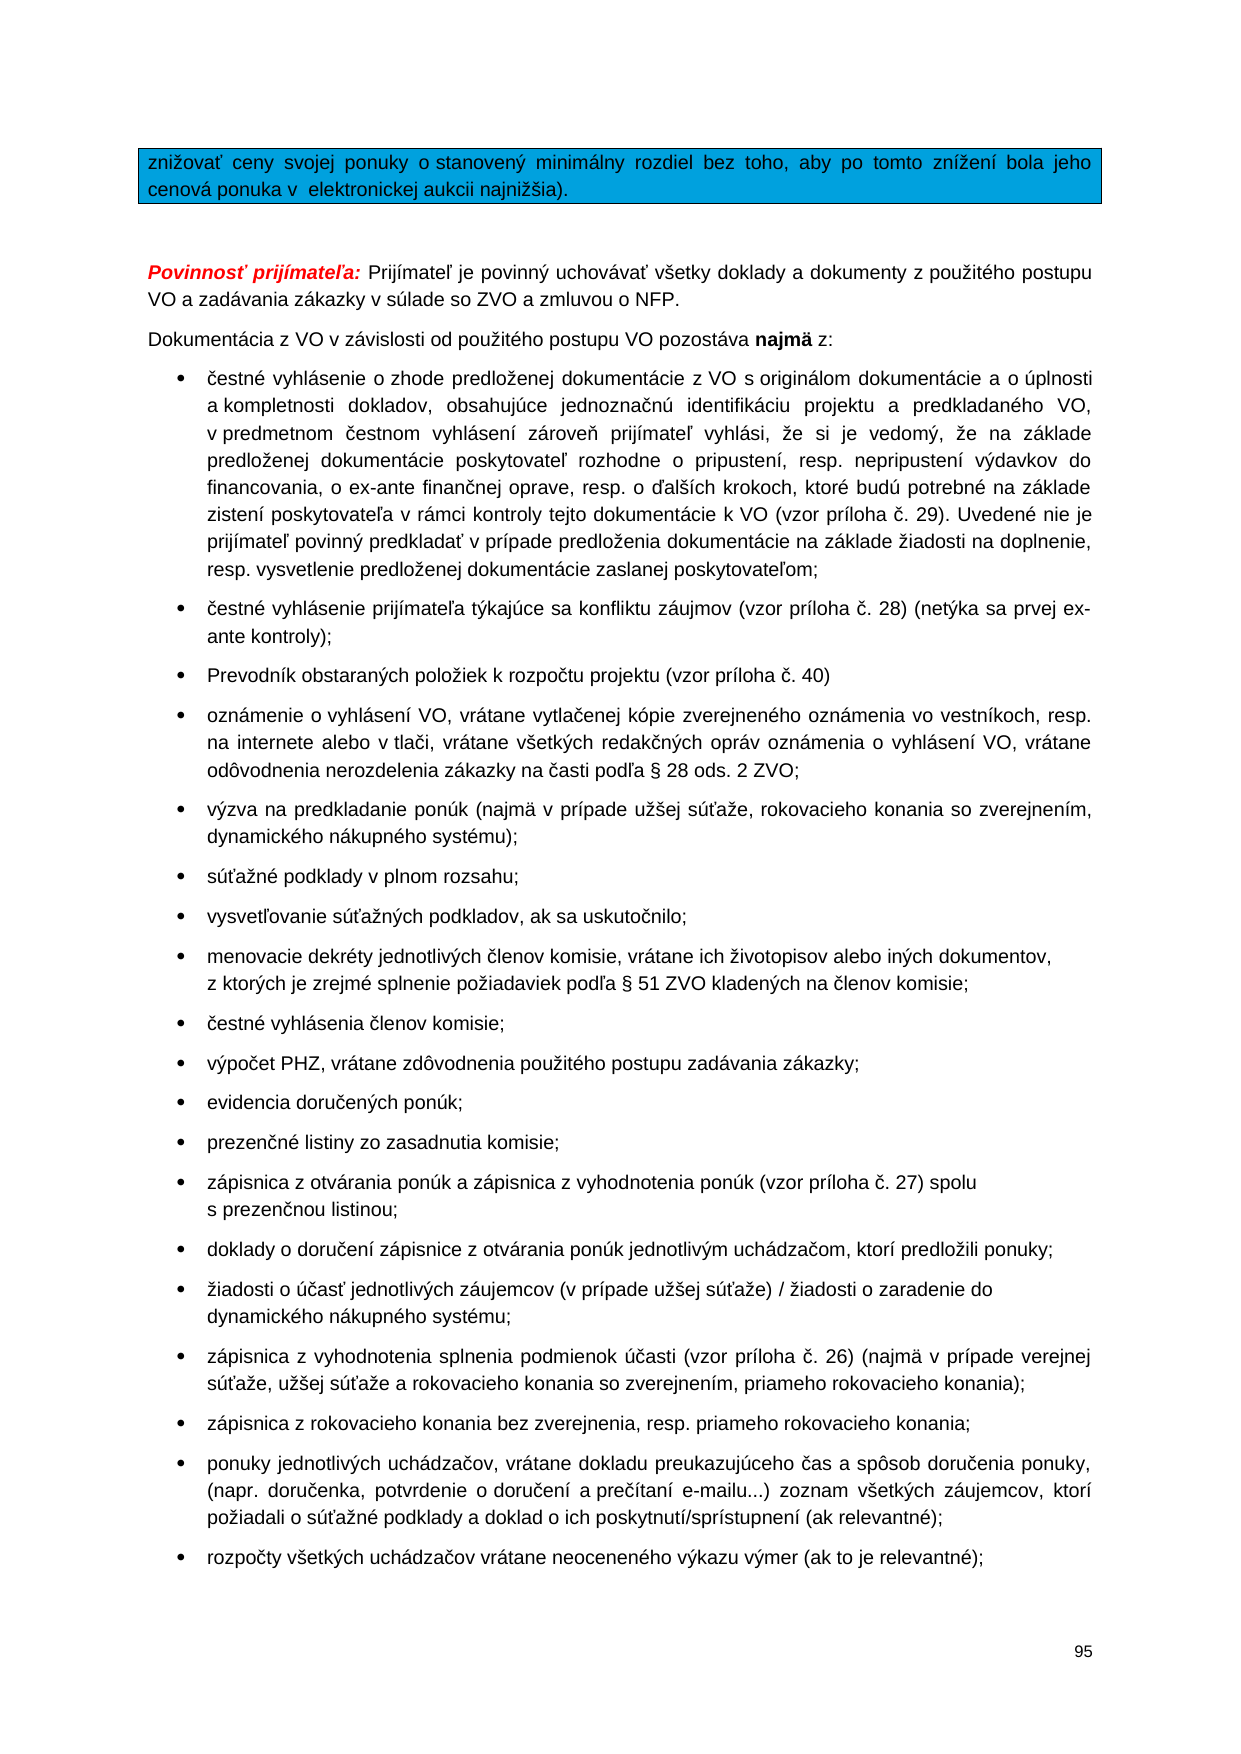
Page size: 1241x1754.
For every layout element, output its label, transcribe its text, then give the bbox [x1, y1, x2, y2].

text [139, 149, 1101, 203]
text čestné vyhlásenia členov komisie; [177, 1012, 1092, 1034]
text zápisnica z rokovacieho konania bez zverejnenia, resp. priameho rokovacieho konania; [177, 1412, 1092, 1434]
text zápisnica z otvárania ponúk a zápisnica z vyhodnotenia ponúk (vzor príloha č. 27) spolu s prezenčnou listinou; [177, 1171, 1092, 1221]
text menovacie dekréty jednotlivých členov komisie, vrátane ich životopisov alebo iných dokumentov, z ktorých je zrejmé splnenie požiadaviek podľa § 51 ZVO kladených na členov komisie; [177, 945, 1092, 995]
text rozpočty všetkých uchádzačov vrátane neoceneného výkazu výmer (ak to je relevantné); [177, 1546, 1092, 1568]
text ponuky jednotlivých uchádzačov, vrátane dokladu preukazujúceho čas a spôsob doručenia ponuky, (napr. doručenka, potvrdenie o doručení a prečítaní e-mailu...) zoznam všetkých záujemcov, ktorí požiadali o súťažné podklady a doklad o ich poskytnutí/sprístupnení (ak relevantné); [177, 1451, 1092, 1528]
text Dokumentácia z VO v závislosti od použitého postupu VO pozostáva najmä z: [148, 327, 1092, 350]
text Prevodník obstaraných položiek k rozpočtu projektu (vzor príloha č. 40) [177, 664, 1092, 687]
text Povinnosť prijímateľa: Prijímateľ je povinný uchovávať všetky doklady a dokumenty z použitého postupu VO a zadávania zákazky v súlade so ZVO a zmluvou o NFP. [148, 261, 1092, 310]
text vysvetľovanie súťažných podkladov, ak sa uskutočnilo; [177, 905, 1092, 928]
text oznámenie o vyhlásení VO, vrátane vytlačenej kópie zverejneného oznámenia vo vestníkoch, resp. na internete alebo v tlači, vrátane všetkých redakčných opráv oznámenia o vyhlásení VO, vrátane odôvodnenia nerozdelenia zákazky na časti podľa § 28 ods. 2 ZVO; [177, 704, 1092, 781]
text žiadosti o účasť jednotlivých záujemcov (v prípade užšej súťaže) / žiadosti o zaradenie do dynamického nákupného systému; [177, 1278, 1092, 1328]
text čestné vyhlásenie o zhode predloženej dokumentácie z VO s originálom dokumentácie a o úplnosti a kompletnosti dokladov, obsahujúce jednoznačnú identifikáciu projektu a predkladaného VO, v predmetnom čestnom vyhlásení zároveň prijímateľ vyhlási, že si je vedomý, že na základe predloženej dokumentácie poskytovateľ rozhodne o pripustení, resp. nepripustení výdavkov do financovania, o ex-ante finančnej oprave, resp. o ďalších krokoch, ktoré budú potrebné na základe zistení poskytovateľa v rámci kontroly tejto dokumentácie k VO (vzor príloha č. 29). Uvedené nie je prijímateľ povinný predkladať v prípade predloženia dokumentácie na základe žiadosti na doplnenie, resp. vysvetlenie predloženej dokumentácie zaslanej poskytovateľom; [177, 367, 1092, 580]
text evidencia doručených ponúk; [177, 1091, 1092, 1114]
text súťažné podklady v plnom rozsahu; [177, 865, 1092, 888]
text čestné vyhlásenie prijímateľa týkajúce sa konfliktu záujmov (vzor príloha č. 28) (netýka sa prvej ex-ante kontroly); [177, 597, 1092, 647]
text výzva na predkladanie ponúk (najmä v prípade užšej súťaže, rokovacieho konania so zverejnením, dynamického nákupného systému); [177, 798, 1092, 848]
text prezenčné listiny zo zasadnutia komisie; [177, 1131, 1092, 1154]
text výpočet PHZ, vrátane zdôvodnenia použitého postupu zadávania zákazky; [177, 1051, 1092, 1074]
text doklady o doručení zápisnice z otvárania ponúk jednotlivým uchádzačom, ktorí predložili ponuky; [177, 1238, 1092, 1261]
text zápisnica z vyhodnotenia splnenia podmienok účasti (vzor príloha č. 26) (najmä v prípade verejnej súťaže, užšej súťaže a rokovacieho konania so zverejnením, priameho rokovacieho konania); [177, 1344, 1092, 1394]
